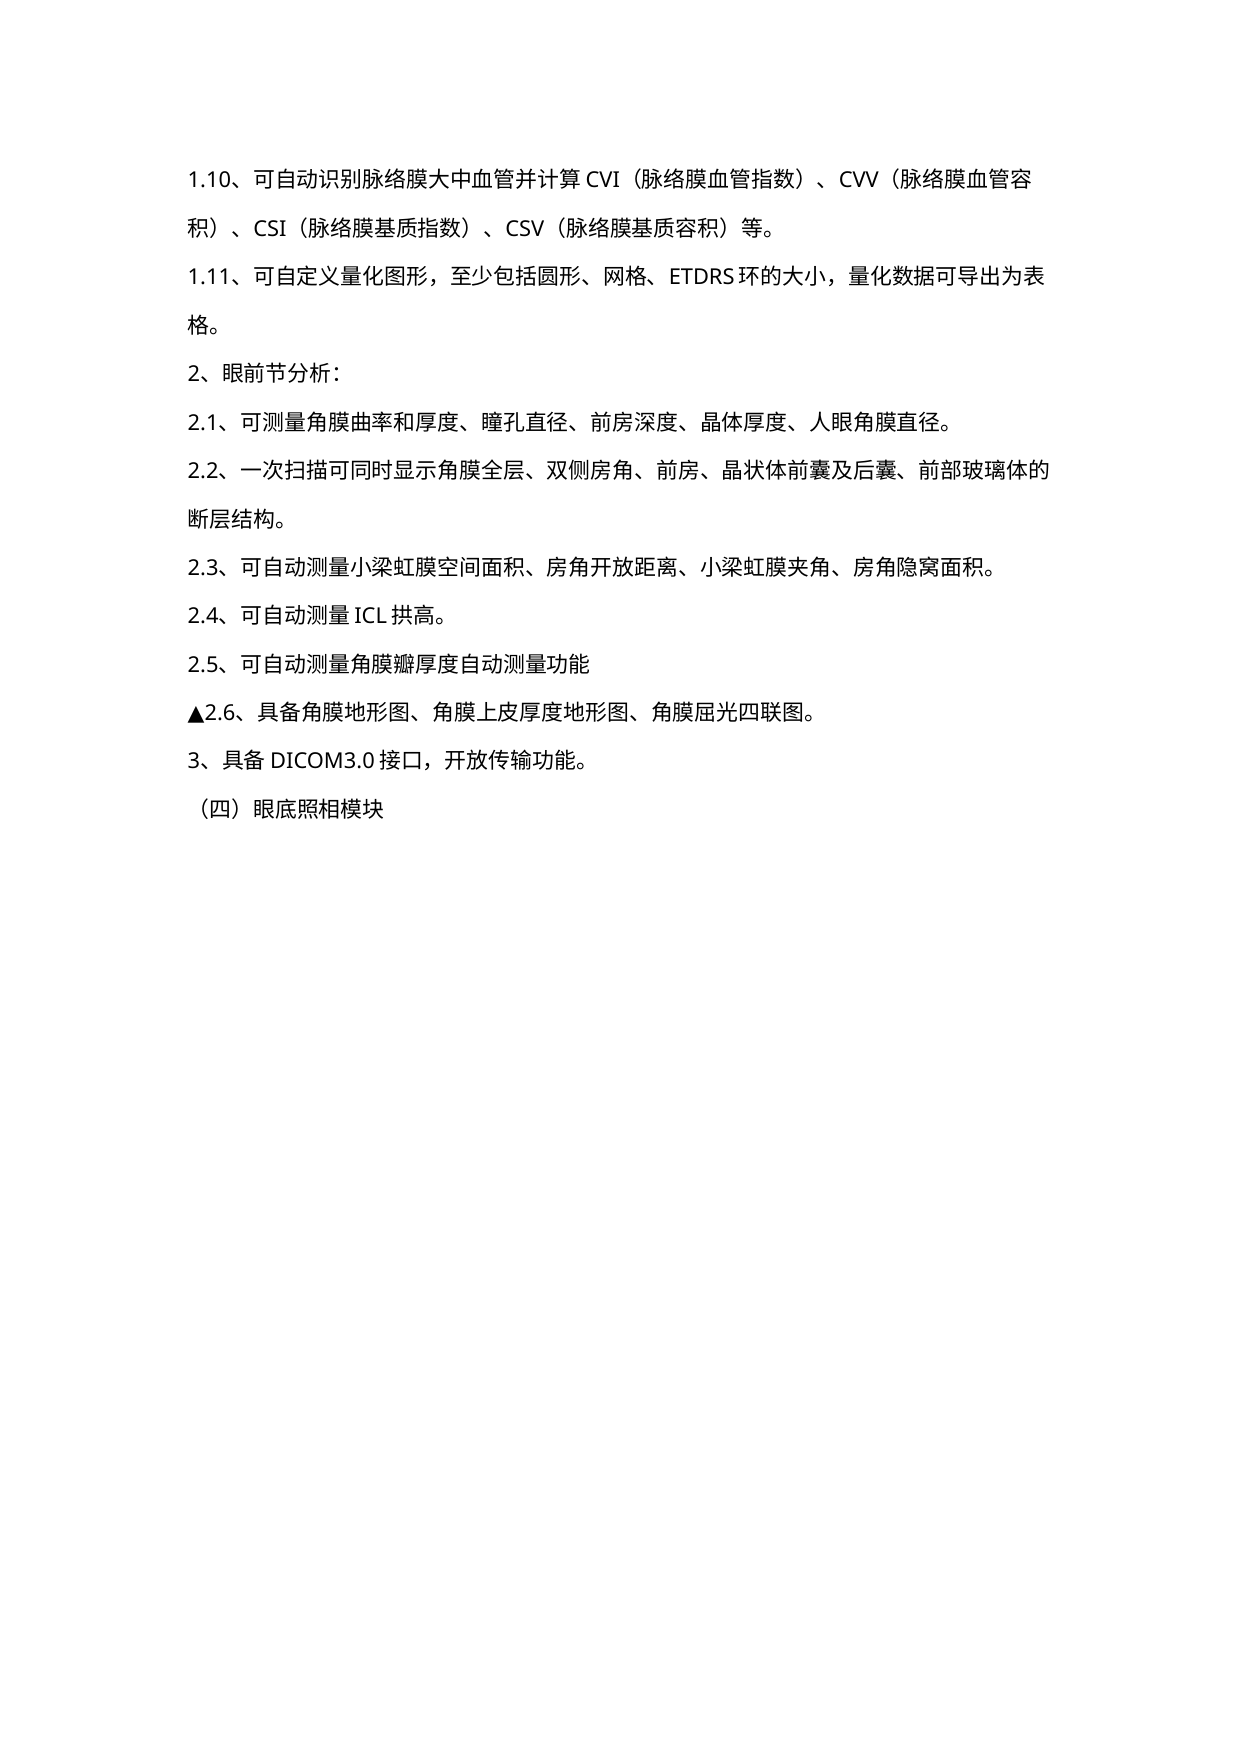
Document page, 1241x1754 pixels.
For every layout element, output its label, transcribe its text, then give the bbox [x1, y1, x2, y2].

text 2.4、可自动测量ICL拱高。 [187, 598, 1053, 631]
text 2、眼前节分析： [187, 356, 1053, 389]
text （四）眼底照相模块 [187, 792, 1053, 824]
text ▲2.6、具备角膜地形图、角膜上皮厚度地形图、角膜屈光四联图。 [187, 695, 1053, 727]
text 2.3、可自动测量小梁虹膜空间面积、房角开放距离、小梁虹膜夹角、房角隐窝面积。 [187, 550, 1053, 582]
text 2.1、可测量角膜曲率和厚度、瞳孔直径、前房深度、晶体厚度、人眼角膜直径。 [187, 404, 1053, 437]
text 2.2、一次扫描可同时显示角膜全层、双侧房角、前房、晶状体前囊及后囊、前部玻璃体的断层结构。 [187, 453, 1053, 534]
text 1.10、可自动识别脉络膜大中血管并计算CVI（脉络膜血管指数）、CVV（脉络膜血管容积）、CSI（脉络膜基质指数）、CSV（脉络膜基质容积）等。 [187, 162, 1053, 243]
text 1.11、可自定义量化图形，至少包括圆形、网格、ETDRS环的大小，量化数据可导出为表格。 [187, 259, 1053, 340]
text 3、具备DICOM3.0接口，开放传输功能。 [187, 743, 1053, 776]
text 2.5、可自动测量角膜瓣厚度自动测量功能 [187, 647, 1053, 679]
